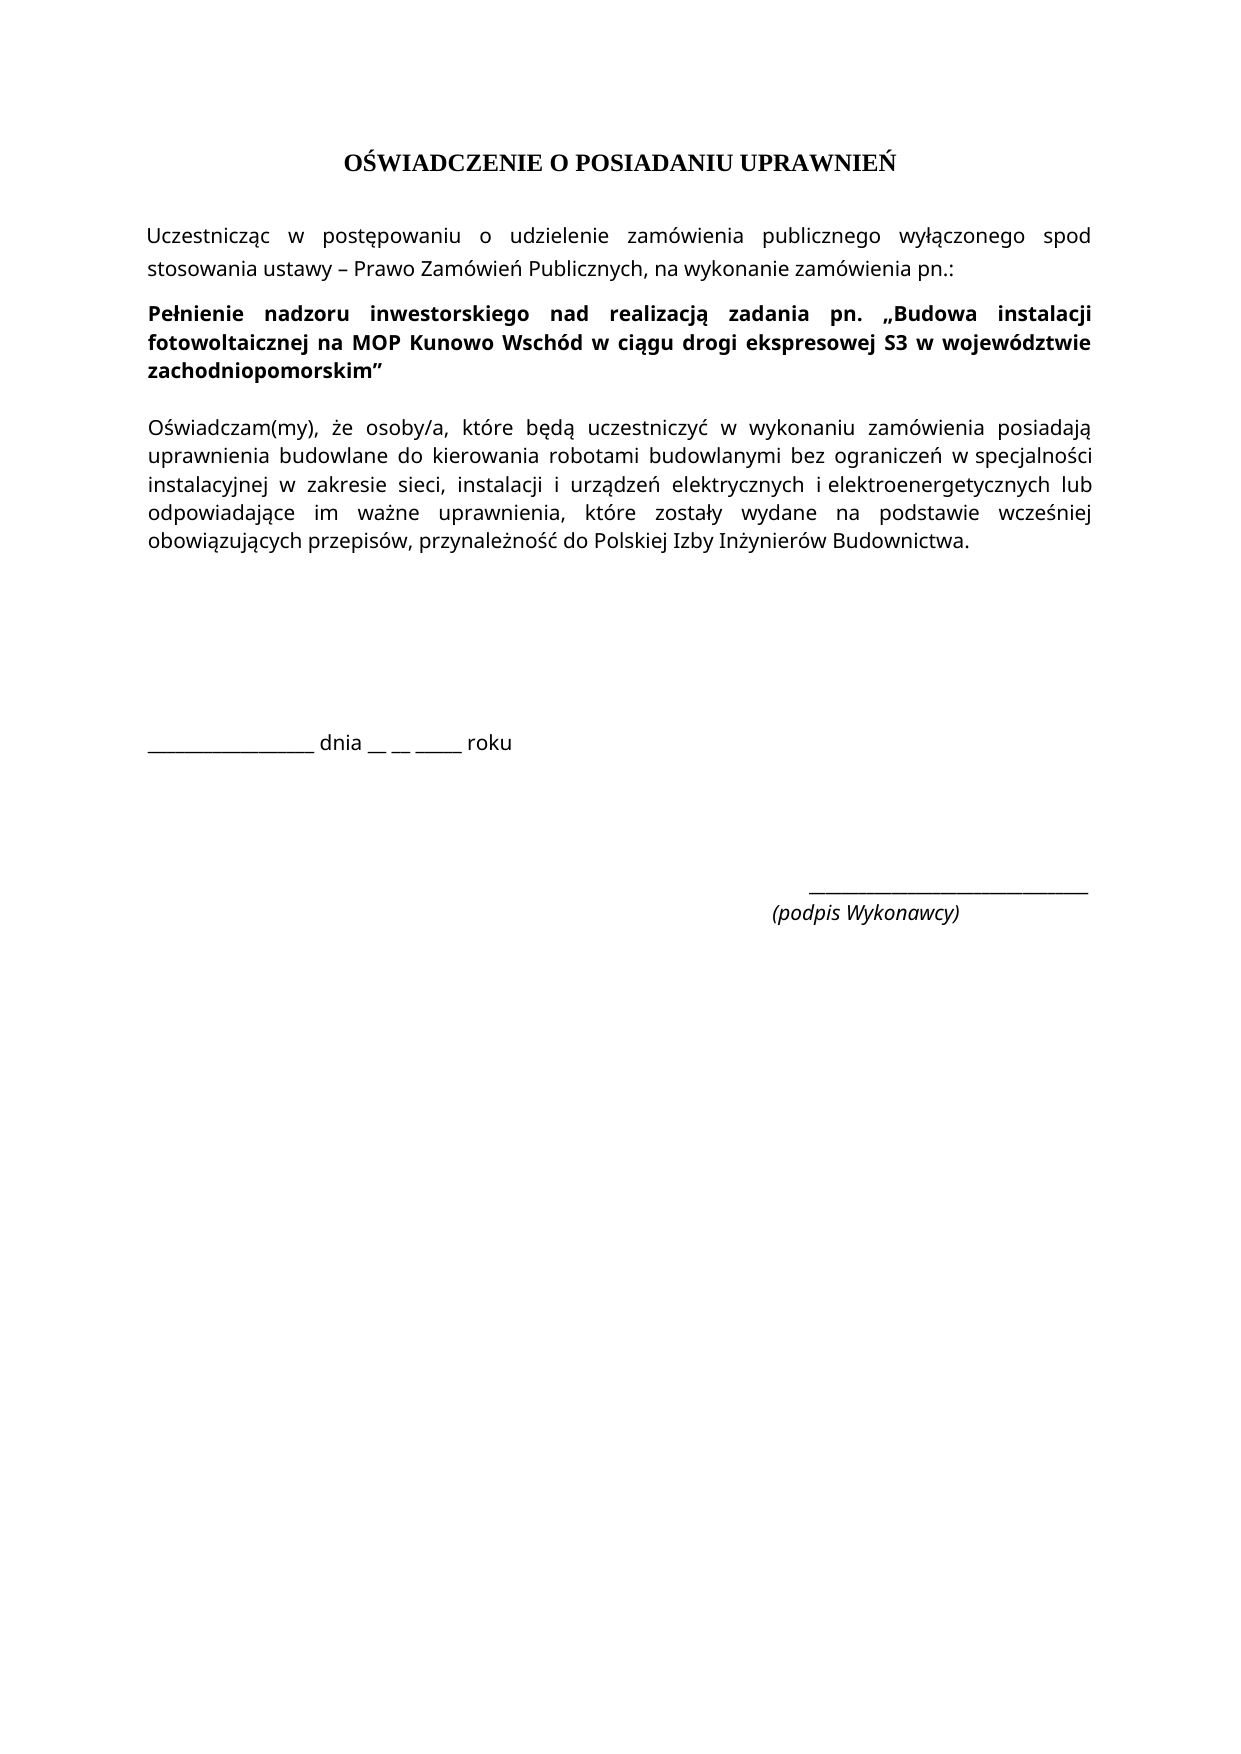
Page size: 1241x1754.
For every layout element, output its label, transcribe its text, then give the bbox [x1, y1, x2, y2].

text OŚWIADCZENIE O POSIADANIU UPRAWNIEŃ [148, 148, 1093, 176]
text Oświadczam(my), że osoby/a, które będą uczestniczyć w wykonaniu zamówienia posiadają uprawnienia budowlane do kierowania robotami budowlanymi bez ograniczeń w specjalności instalacyjnej w zakresie sieci, instalacji i urządzeń elektrycznych i elektroenergetycznych lub odpowiadające im ważne uprawnienia, które zostały wydane na podstawie wcześniej obowiązujących przepisów, przynależność do Polskiej Izby Inżynierów Budownictwa. [148, 413, 1093, 555]
text __________________________________ [456, 841, 1093, 898]
text __________________ dnia __ __ _____ roku [148, 728, 1093, 756]
text Pełnienie nadzoru inwestorskiego nad realizacją zadania pn. „Budowa instalacji fotowoltaicznej na MOP Kunowo Wschód w ciągu drogi ekspresowej S3 w województwie zachodniopomorskim” [148, 299, 1093, 384]
text (podpis Wykonawcy) [148, 898, 1093, 926]
text Uczestnicząc w postępowaniu o udzielenie zamówienia publicznego wyłączonego spod stosowania ustawy – Prawo Zamówień Publicznych, na wykonanie zamówienia pn.: [146, 221, 1093, 282]
